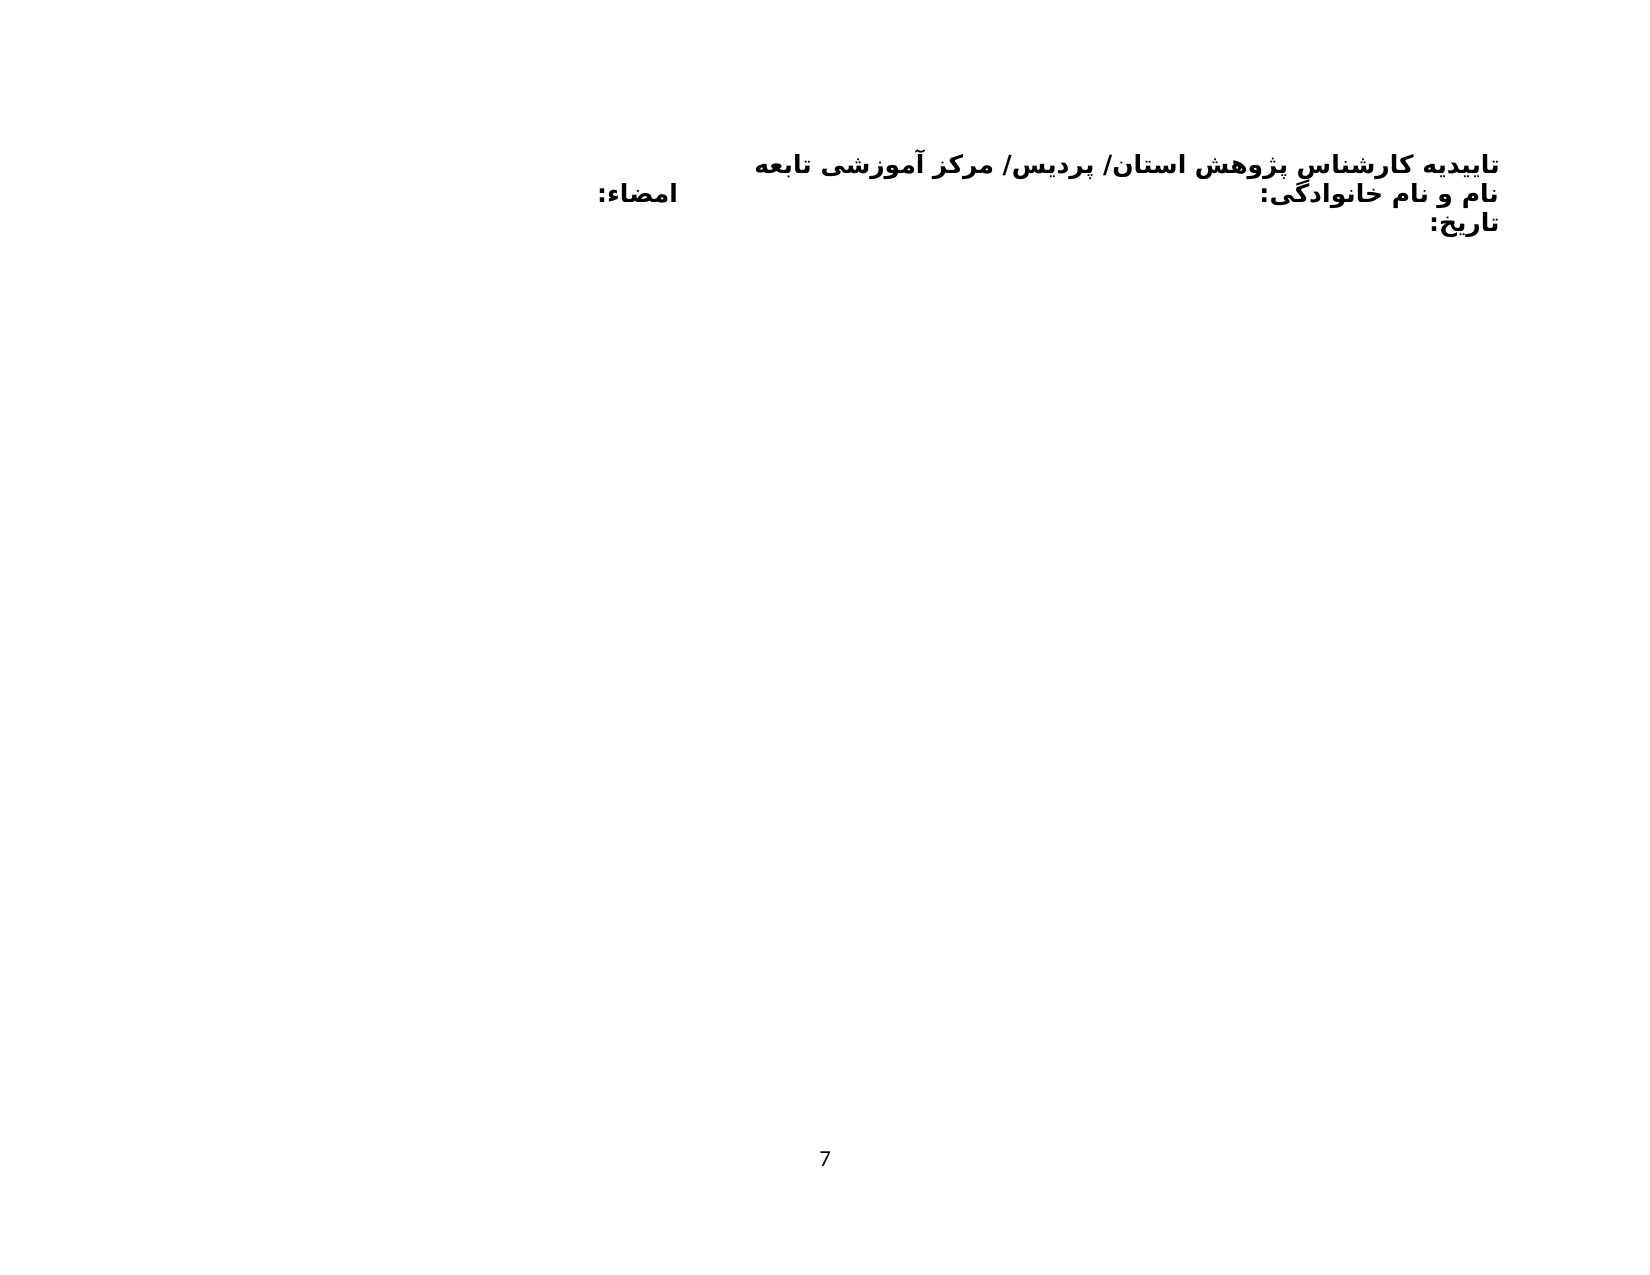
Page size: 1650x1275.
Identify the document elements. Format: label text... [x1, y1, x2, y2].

text نام و نام خانوادگی: امضاء: تاریخ: [150, 179, 1500, 237]
text تاییدیه کارشناس پژوهش استان/ پردیس/ مرکز آموزشی تابعه [150, 150, 1500, 179]
